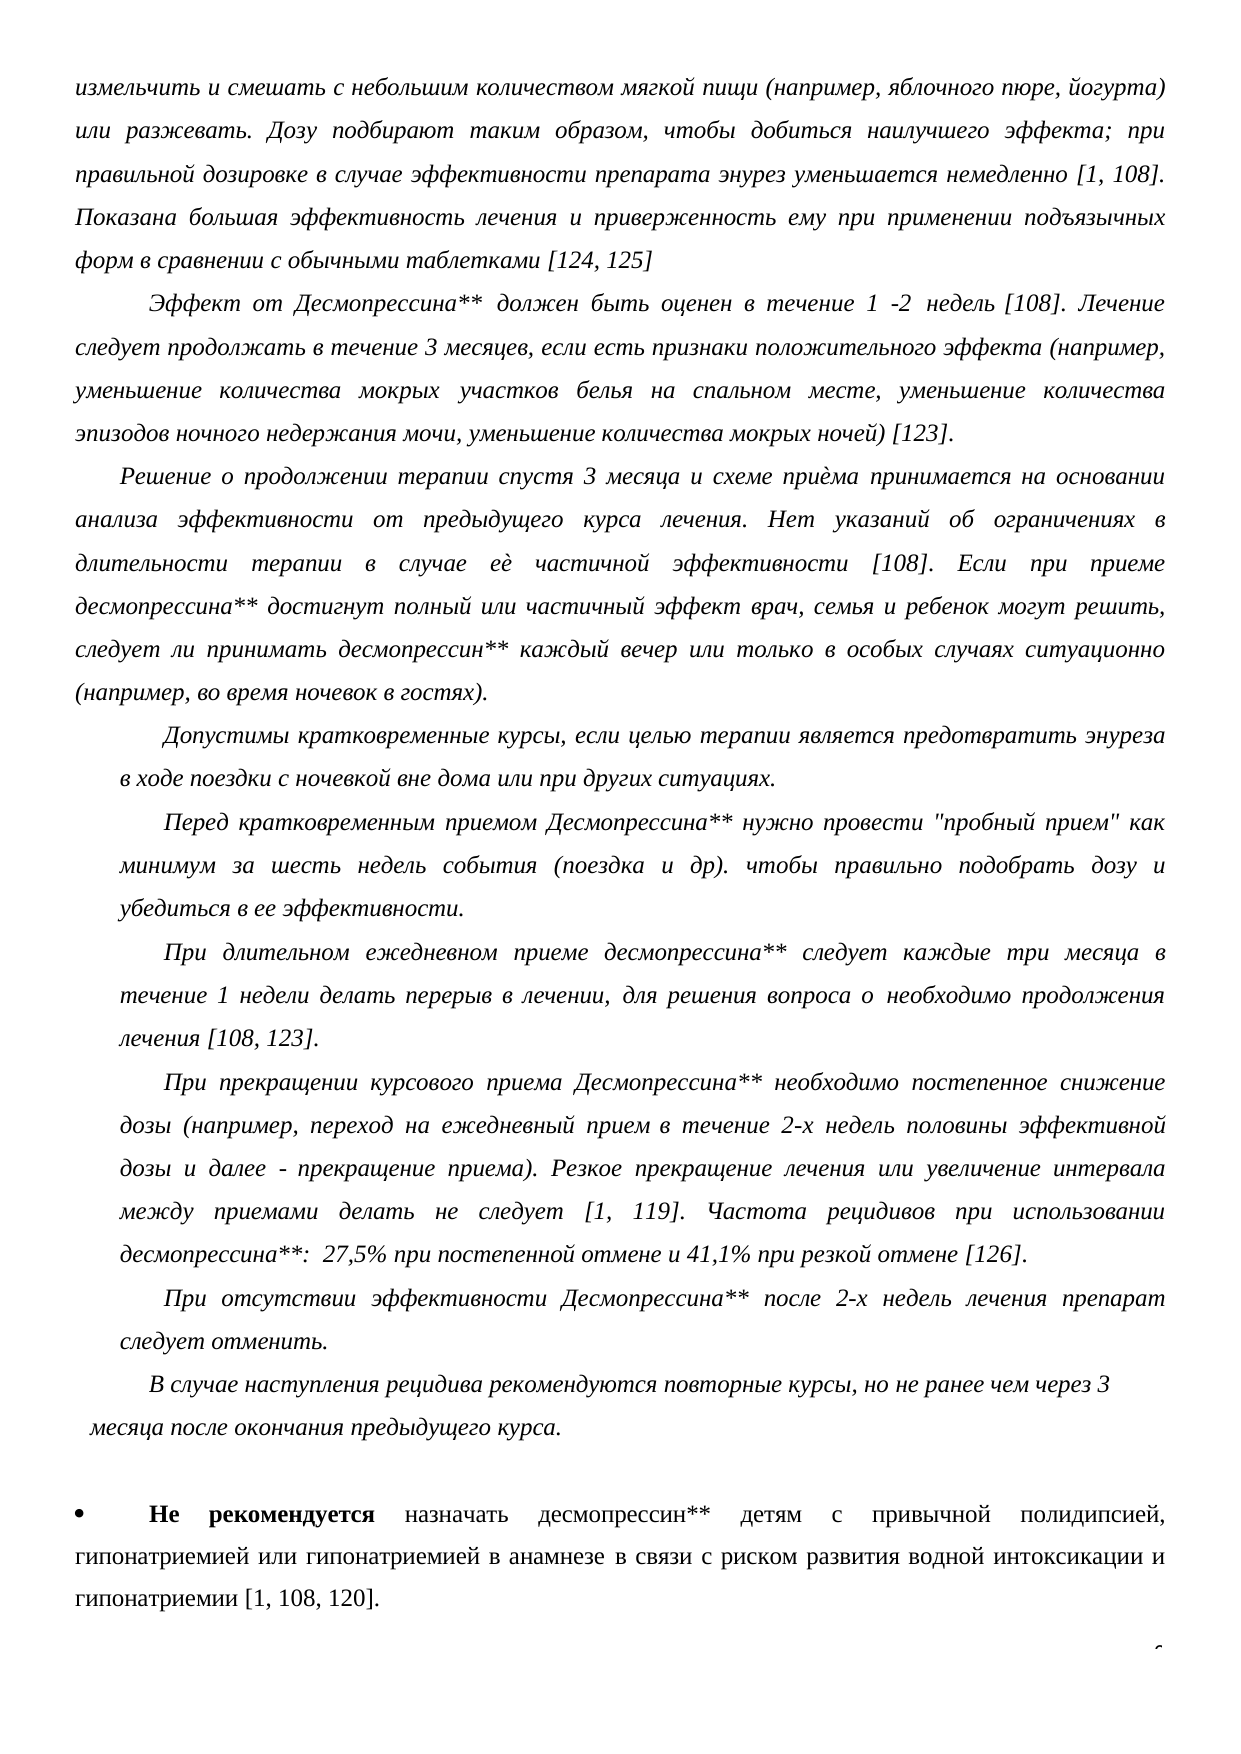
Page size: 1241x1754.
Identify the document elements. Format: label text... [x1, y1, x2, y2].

text Решение о продолжении терапии спустя 3 месяца и схеме приѐма принимается на основании анализа эффективности от предыдущего курса лечения. Нет указаний об ограничениях в длительности терапии в случае еѐ частичной эффективности [108]. Если при приеме десмопрессина** достигнут полный или частичный эффект врач, семья и ребенок могут решить, следует ли принимать десмопрессин** каждый вечер или только в особых случаях ситуационно (например, во время ночевок в гостях). [75, 461, 1166, 706]
text При прекращении курсового приема Десмопрессина** необходимо постепенное снижение дозы (например, переход на ежедневный прием в течение 2-х недель половины эффективной дозы и далее - прекращение приема). Резкое прекращение лечения или увеличение интервала между приемами делать не следует [1, 119]. Частота рецидивов при использовании десмопрессина**: 27,5% при постепенной отмене и 41,1% при резкой отмене [126]. [119, 1067, 1166, 1268]
text измельчить и смешать с небольшим количеством мягкой пищи (например, яблочного пюре, йогурта) или разжевать. Дозу подбирают таким образом, чтобы добиться наилучшего эффекта; при правильной дозировке в случае эффективности препарата энурез уменьшается немедленно [1, 108]. Показана большая эффективность лечения и приверженность ему при применении подъязычных форм в сравнении с обычными таблетками [124, 125] [75, 72, 1165, 274]
text При отсутствии эффективности Десмопрессина** после 2-х недель лечения препарат следует отменить. [119, 1283, 1165, 1355]
text При длительном ежедневном приеме десмопрессина** следует каждые три месяца в течение 1 недели делать перерыв в лечении, для решения вопроса о необходимо продолжения лечения [108, 123]. [119, 937, 1166, 1052]
list Не рекомендуется назначать десмопрессин** детям с привычной полидипсией, гипонатриемией или гипонатриемией в анамнезе в связи с риском развития водной интоксикации и гипонатриемии [1, 108, 120]. [75, 1499, 1166, 1612]
text Допустимы кратковременные курсы, если целью терапии является предотвратить энуреза в ходе поездки с ночевкой вне дома или при других ситуациях. [119, 720, 1166, 792]
text Перед кратковременным приемом Десмопрессина** нужно провести "пробный прием" как минимум за шесть недель события (поездка и др). чтобы правильно подобрать дозу и убедиться в ее эффективности. [119, 807, 1166, 922]
text Эффект от Десмопрессина** должен быть оценен в течение 1 -2 недель [108]. Лечение следует продолжать в течение 3 месяцев, если есть признаки положительного эффекта (например, уменьшение количества мокрых участков белья на спальном месте, уменьшение количества эпизодов ночного недержания мочи, уменьшение количества мокрых ночей) [123]. [75, 288, 1165, 447]
text В случае наступления рецидива рекомендуются повторные курсы, но не ранее чем через 3 месяца после окончания предыдущего курса. [90, 1369, 1165, 1441]
